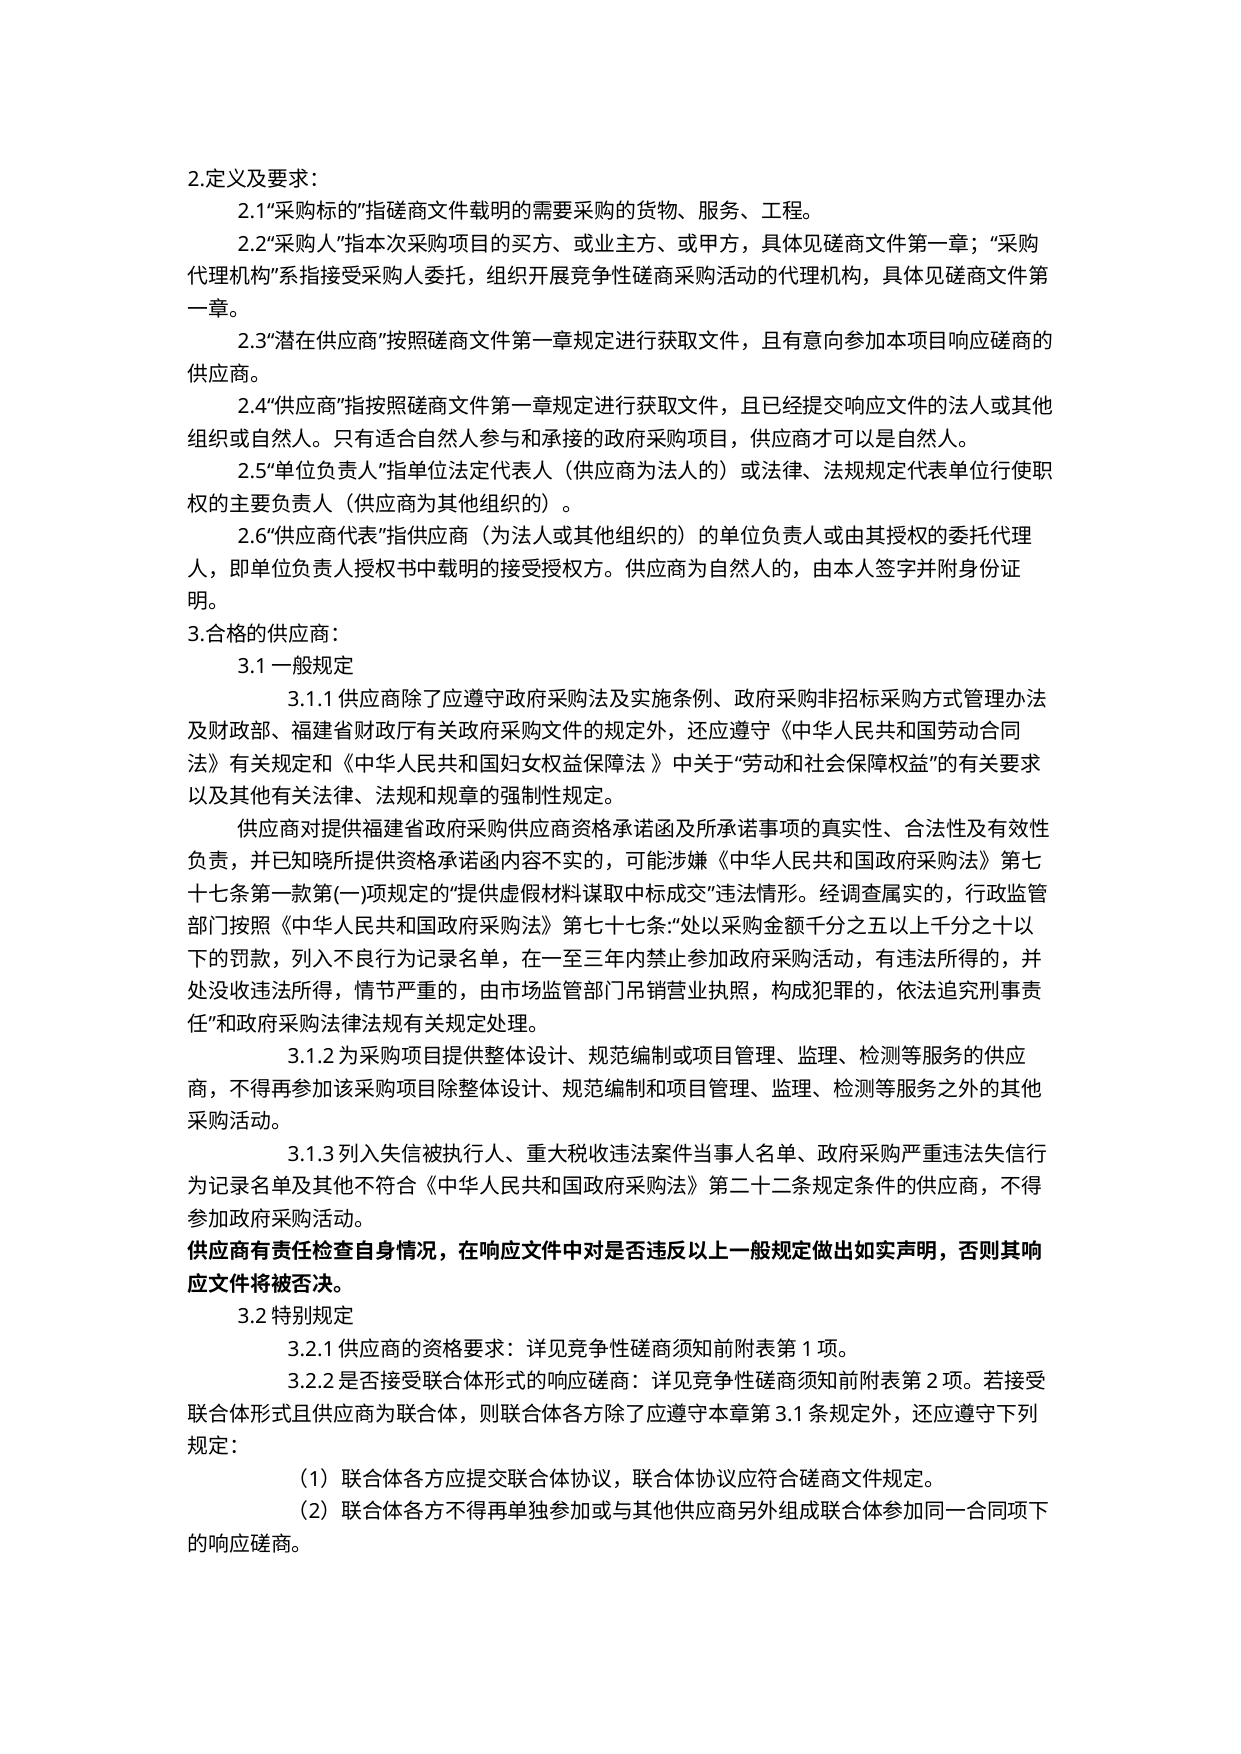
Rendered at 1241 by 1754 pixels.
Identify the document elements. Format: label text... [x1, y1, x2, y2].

text 3.1.1供应商除了应遵守政府采购法及实施条例、政府采购非招标采购方式管理办法及财政部、福建省财政厅有关政府采购文件的规定外，还应遵守《中华人民共和国劳动合同法》有关规定和《中华人民共和国妇女权益保障法 》中关于“劳动和社会保障权益”的有关要求以及其他有关法律、法规和规章的强制性规定。 [187, 682, 1053, 812]
text 2.2“采购人”指本次采购项目的买方、或业主方、或甲方，具体见磋商文件第一章；“采购代理机构”系指接受采购人委托，组织开展竞争性磋商采购活动的代理机构，具体见磋商文件第一章。 [187, 227, 1053, 324]
text 3.2.1供应商的资格要求：详见竞争性磋商须知前附表第1项。 [187, 1332, 1053, 1364]
text 2.1“采购标的”指磋商文件载明的需要采购的货物、服务、工程。 [187, 194, 1053, 227]
text 2.4“供应商”指按照磋商文件第一章规定进行获取文件，且已经提交响应文件的法人或其他组织或自然人。只有适合自然人参与和承接的政府采购项目，供应商才可以是自然人。 [187, 389, 1053, 454]
text 3.2特别规定 [187, 1299, 1053, 1332]
text 3.1.3列入失信被执行人、重大税收违法案件当事人名单、政府采购严重违法失信行为记录名单及其他不符合《中华人民共和国政府采购法》第二十二条规定条件的供应商，不得参加政府采购活动。 [187, 1137, 1053, 1234]
text （2）联合体各方不得再单独参加或与其他供应商另外组成联合体参加同一合同项下的响应磋商。 [187, 1494, 1053, 1559]
text 供应商对提供福建省政府采购供应商资格承诺函及所承诺事项的真实性、合法性及有效性负责，并已知晓所提供资格承诺函内容不实的，可能涉嫌《中华人民共和国政府采购法》第七十七条第一款第(一)项规定的“提供虚假材料谋取中标成交”违法情形。经调查属实的，行政监管部门按照《中华人民共和国政府采购法》第七十七条:“处以采购金额千分之五以上千分之十以下的罚款，列入不良行为记录名单，在一至三年内禁止参加政府采购活动，有违法所得的，并处没收违法所得，情节严重的，由市场监管部门吊销营业执照，构成犯罪的，依法追究刑事责任”和政府采购法律法规有关规定处理。 [187, 812, 1053, 1039]
text 2.定义及要求： [187, 162, 1053, 194]
text 2.6“供应商代表”指供应商（为法人或其他组织的）的单位负责人或由其授权的委托代理人，即单位负责人授权书中载明的接受授权方。供应商为自然人的，由本人签字并附身份证明。 [187, 519, 1053, 617]
text 供应商有责任检查自身情况，在响应文件中对是否违反以上一般规定做出如实声明，否则其响应文件将被否决。 [187, 1234, 1053, 1299]
text 2.3“潜在供应商”按照磋商文件第一章规定进行获取文件，且有意向参加本项目响应磋商的供应商。 [187, 324, 1053, 389]
text 3.2.2是否接受联合体形式的响应磋商：详见竞争性磋商须知前附表第2项。若接受联合体形式且供应商为联合体，则联合体各方除了应遵守本章第3.1条规定外，还应遵守下列规定： [187, 1364, 1053, 1462]
text （1）联合体各方应提交联合体协议，联合体协议应符合磋商文件规定。 [187, 1462, 1053, 1494]
text 3.合格的供应商： [187, 617, 1053, 649]
text 3.1.2为采购项目提供整体设计、规范编制或项目管理、监理、检测等服务的供应商，不得再参加该采购项目除整体设计、规范编制和项目管理、监理、检测等服务之外的其他采购活动。 [187, 1039, 1053, 1137]
text 3.1一般规定 [187, 649, 1053, 682]
text 2.5“单位负责人”指单位法定代表人（供应商为法人的）或法律、法规规定代表单位行使职权的主要负责人（供应商为其他组织的）。 [187, 454, 1053, 519]
